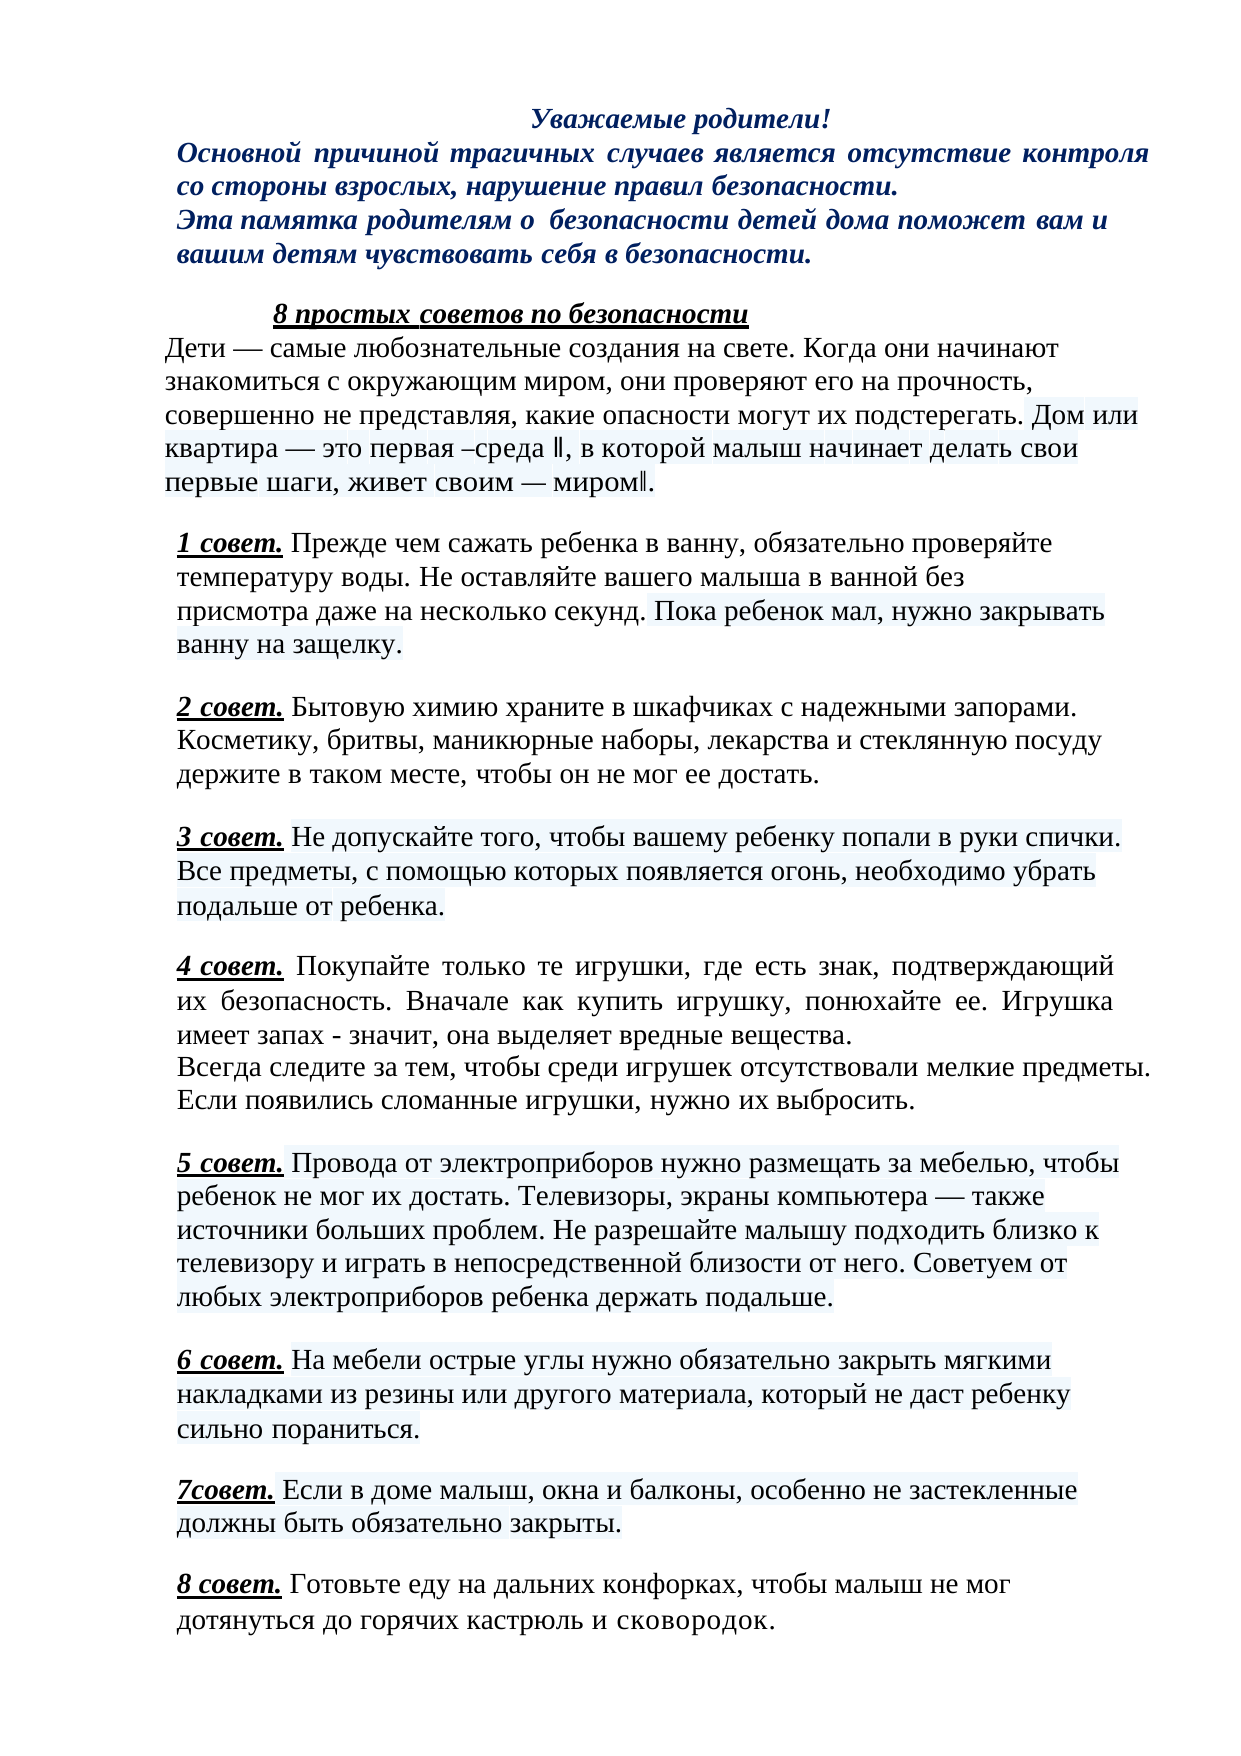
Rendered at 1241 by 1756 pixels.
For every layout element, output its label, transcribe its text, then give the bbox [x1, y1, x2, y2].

list совет. На мебели острые углы нужно обязательно закрыть мягкими накладками из резины или другого материала, который не даст ребенку сильно пораниться. [177, 1342, 1079, 1444]
list совет. Провода от электроприборов нужно размещать за мебелью, чтобы ребенок не мог их достать. Телевизоры, экраны компьютера — также источники больших проблем. Не разрешайте малышу подходить близко к телевизору и играть в непосредственной близости от него. Советуем от любых электроприборов ребенка держать подальше. [177, 1177, 1119, 1313]
text присмотра даже на несколько секунд. Пока ребенок мал, нужно закрывать ванну на защелку. [177, 594, 1123, 660]
list совет. Прежде чем сажать ребенка в ванну, обязательно проверяйте температуру воды. Не оставляйте вашего малыша в ванной без [177, 525, 1053, 593]
text Эта памятка родителям о безопасности детей дома поможет вам и вашим детям чувствовать себя в безопасности. [177, 203, 1167, 269]
list совет. Покупайте только те игрушки, где есть знак, подтверждающий их безопасность. Вначале как купить игрушку, понюхайте ее. Игрушка имеет запах - значит, она выделяет вредные вещества. [177, 948, 1114, 1051]
text 8 совет. Готовьте еду на дальних конфорках, чтобы малыш не мог дотянуться до горячих кастрюль и сковородок. [177, 1566, 1013, 1635]
text 8 простых советов по безопасности [164, 296, 1196, 330]
subtitle Уважаемые родители! [164, 101, 1196, 135]
text Всегда следите за тем, чтобы среди игрушек отсутствовали мелкие предметы. [177, 1052, 1196, 1083]
list совет. Бытовую химию храните в шкафчиках с надежными запорами. Косметику, бритвы, маникюрные наборы, лекарства и стеклянную посуду держите в таком месте, чтобы он не мог ее достать. [177, 689, 1103, 789]
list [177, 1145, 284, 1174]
text 7совет. Если в доме малыш, окна и балконы, особенно не застекленные должны быть обязательно закрыты. [177, 1472, 1123, 1539]
list совет. Не допускайте того, чтобы вашему ребенку попали в руки спички. Все предметы, с помощью которых появляется огонь, необходимо убрать подальше от ребенка. [177, 819, 1129, 921]
text Дети — самые любознательные создания на свете. Когда они начинают знакомиться с окружающим миром, они проверяют его на прочность, совершенно не представляя, какие опасности могут их подстерегать. Дом или квартира — это первая ―среда ‖, в которой малыш начинает делать свои первые шаги, живет своим ― миром‖. [164, 330, 1167, 497]
text Основной причиной трагичных случаев является отсутствие контроля со стороны взрослых, нарушение правил безопасности. [177, 136, 1167, 202]
text Если появились сломанные игрушки, нужно их выбросить. [177, 1083, 1196, 1116]
